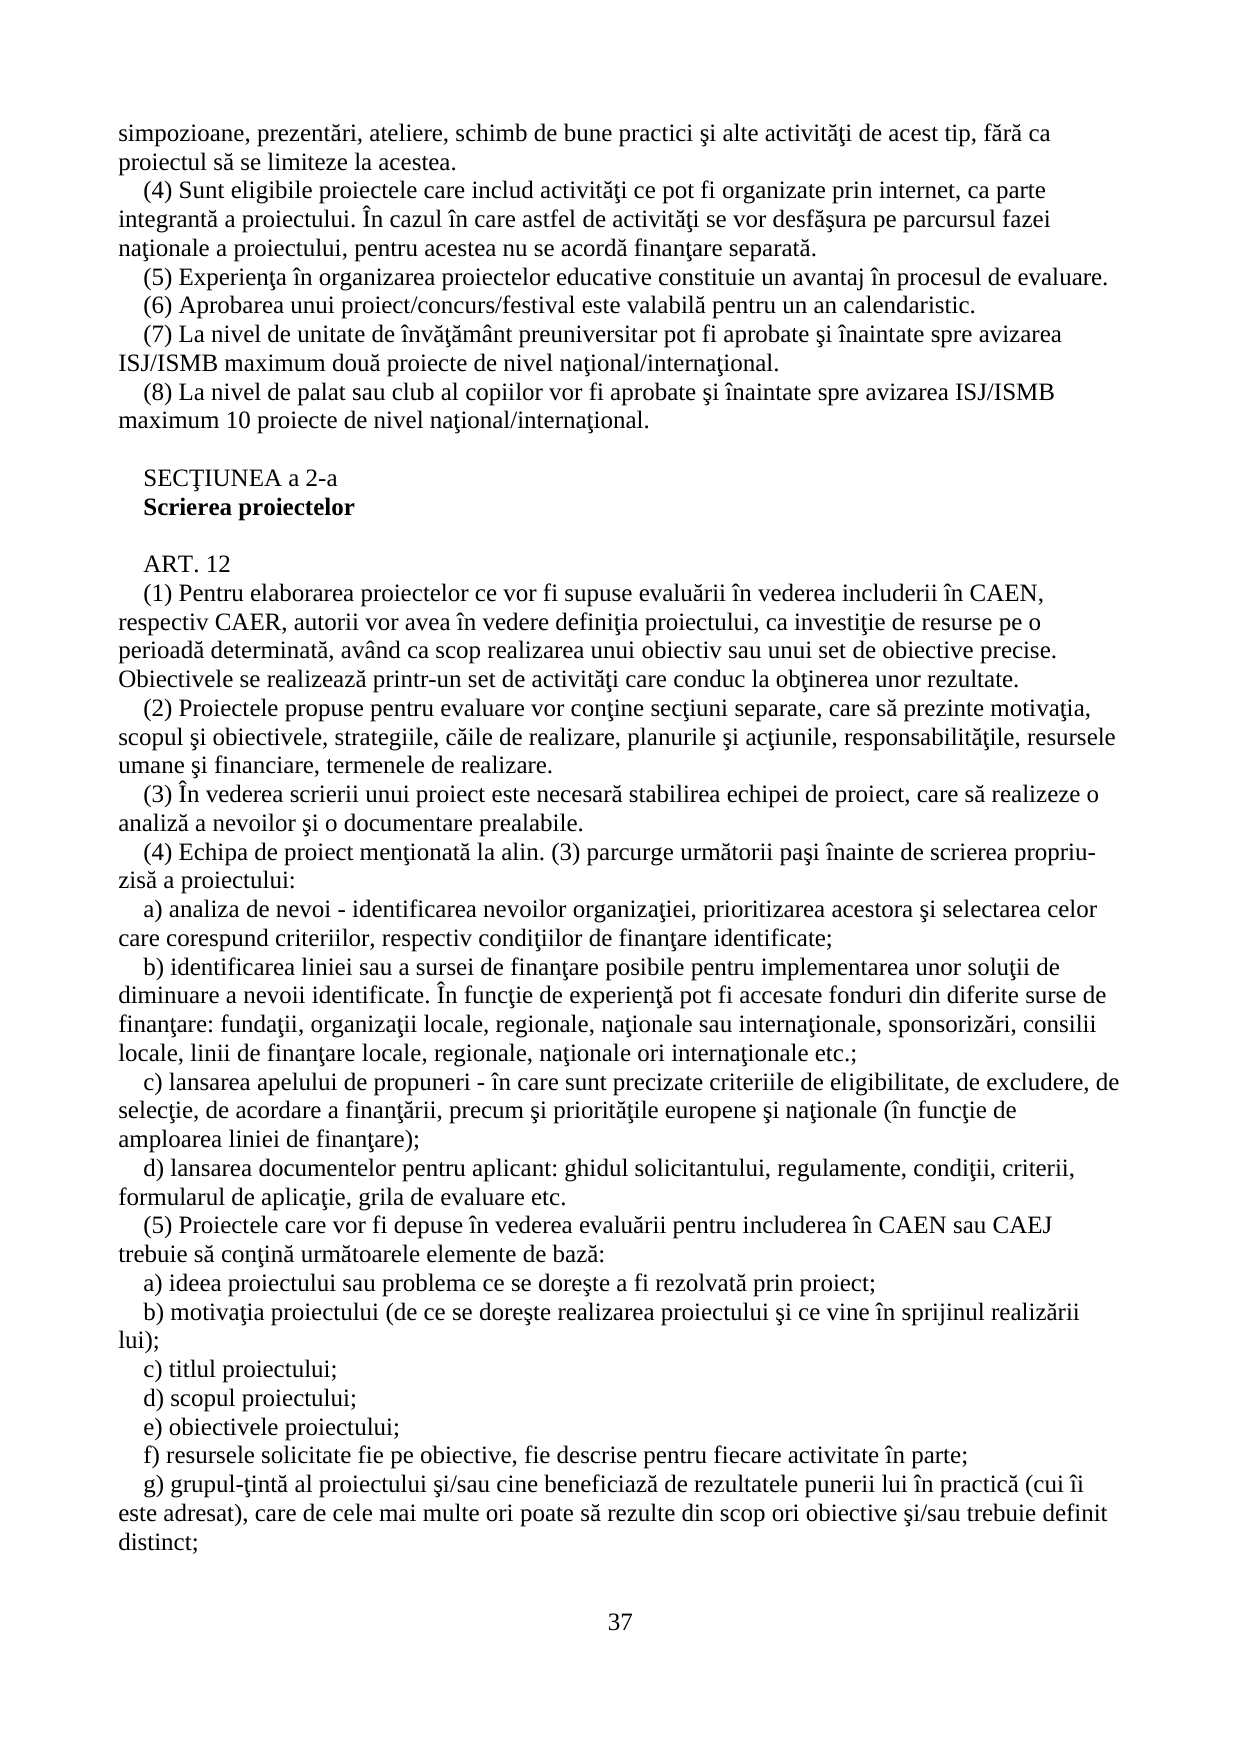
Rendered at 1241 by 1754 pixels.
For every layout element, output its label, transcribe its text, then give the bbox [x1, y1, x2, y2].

text f) resursele solicitate fie pe obiective, fie descrise pentru fiecare activitate în parte; [118, 1441, 1122, 1469]
text c) titlul proiectului; [118, 1354, 1122, 1383]
text (8) La nivel de palat sau club al copiilor vor fi aprobate şi înaintate spre avizarea ISJ/ISMB maximum 10 proiecte de nivel naţional/internaţional. [118, 377, 1122, 434]
text (1) Pentru elaborarea proiectelor ce vor fi supuse evaluării în vederea includerii în CAEN, respectiv CAER, autorii vor avea în vedere definiţia proiectului, ca investiţie de resurse pe o perioadă determinată, având ca scop realizarea unui obiectiv sau unui set de obiective precise. Obiectivele se realizează printr-un set de activităţi care conduc la obţinerea unor rezultate. [118, 578, 1122, 693]
text (6) Aprobarea unui proiect/concurs/festival este valabilă pentru un an calendaristic. [118, 291, 1122, 319]
text a) analiza de nevoi - identificarea nevoilor organizaţiei, prioritizarea acestora şi selectarea celor care corespund criteriilor, respectiv condiţiilor de finanţare identificate; [118, 894, 1122, 952]
text (5) Proiectele care vor fi depuse în vederea evaluării pentru includerea în CAEN sau CAEJ trebuie să conţină următoarele elemente de bază: [118, 1211, 1122, 1268]
text (3) În vederea scrierii unui proiect este necesară stabilirea echipei de proiect, care să realizeze o analiză a nevoilor şi o documentare prealabile. [118, 779, 1122, 837]
text g) grupul-ţintă al proiectului şi/sau cine beneficiază de rezultatele punerii lui în practică (cui îi este adresat), care de cele mai multe ori poate să rezulte din scop ori obiective şi/sau trebuie definit distinct; [118, 1469, 1122, 1556]
text (7) La nivel de unitate de învăţământ preuniversitar pot fi aprobate şi înaintate spre avizarea ISJ/ISMB maximum două proiecte de nivel naţional/internaţional. [118, 319, 1122, 377]
text (4) Sunt eligibile proiectele care includ activităţi ce pot fi organizate prin internet, ca parte integrantă a proiectului. În cazul în care astfel de activităţi se vor desfăşura pe parcursul fazei naţionale a proiectului, pentru acestea nu se acordă finanţare separată. [118, 176, 1122, 262]
text SECŢIUNEA a 2-a [118, 463, 1122, 492]
text ART. 12 [118, 549, 1122, 578]
text d) lansarea documentelor pentru aplicant: ghidul solicitantului, regulamente, condiţii, criterii, formularul de aplicaţie, grila de evaluare etc. [118, 1153, 1122, 1211]
text b) motivaţia proiectului (de ce se doreşte realizarea proiectului şi ce vine în sprijinul realizării lui); [118, 1297, 1122, 1354]
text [118, 118, 1122, 176]
text c) lansarea apelului de propuneri - în care sunt precizate criteriile de eligibilitate, de excludere, de selecţie, de acordare a finanţării, precum şi priorităţile europene şi naţionale (în funcţie de amploarea liniei de finanţare); [118, 1067, 1122, 1153]
text e) obiectivele proiectului; [118, 1412, 1122, 1441]
text Scrierea proiectelor [118, 492, 1122, 521]
text (5) Experienţa în organizarea proiectelor educative constituie un avantaj în procesul de evaluare. [118, 262, 1122, 291]
text d) scopul proiectului; [118, 1383, 1122, 1412]
text a) ideea proiectului sau problema ce se doreşte a fi rezolvată prin proiect; [118, 1268, 1122, 1297]
text (2) Proiectele propuse pentru evaluare vor conţine secţiuni separate, care să prezinte motivaţia, scopul şi obiectivele, strategiile, căile de realizare, planurile şi acţiunile, responsabilităţile, resursele umane şi financiare, termenele de realizare. [118, 693, 1122, 779]
text b) identificarea liniei sau a sursei de finanţare posibile pentru implementarea unor soluţii de diminuare a nevoii identificate. În funcţie de experienţă pot fi accesate fonduri din diferite surse de finanţare: fundaţii, organizaţii locale, regionale, naţionale sau internaţionale, sponsorizări, consilii locale, linii de finanţare locale, regionale, naţionale ori internaţionale etc.; [118, 952, 1122, 1067]
text (4) Echipa de proiect menţionată la alin. (3) parcurge următorii paşi înainte de scrierea propriu-zisă a proiectului: [118, 837, 1122, 894]
